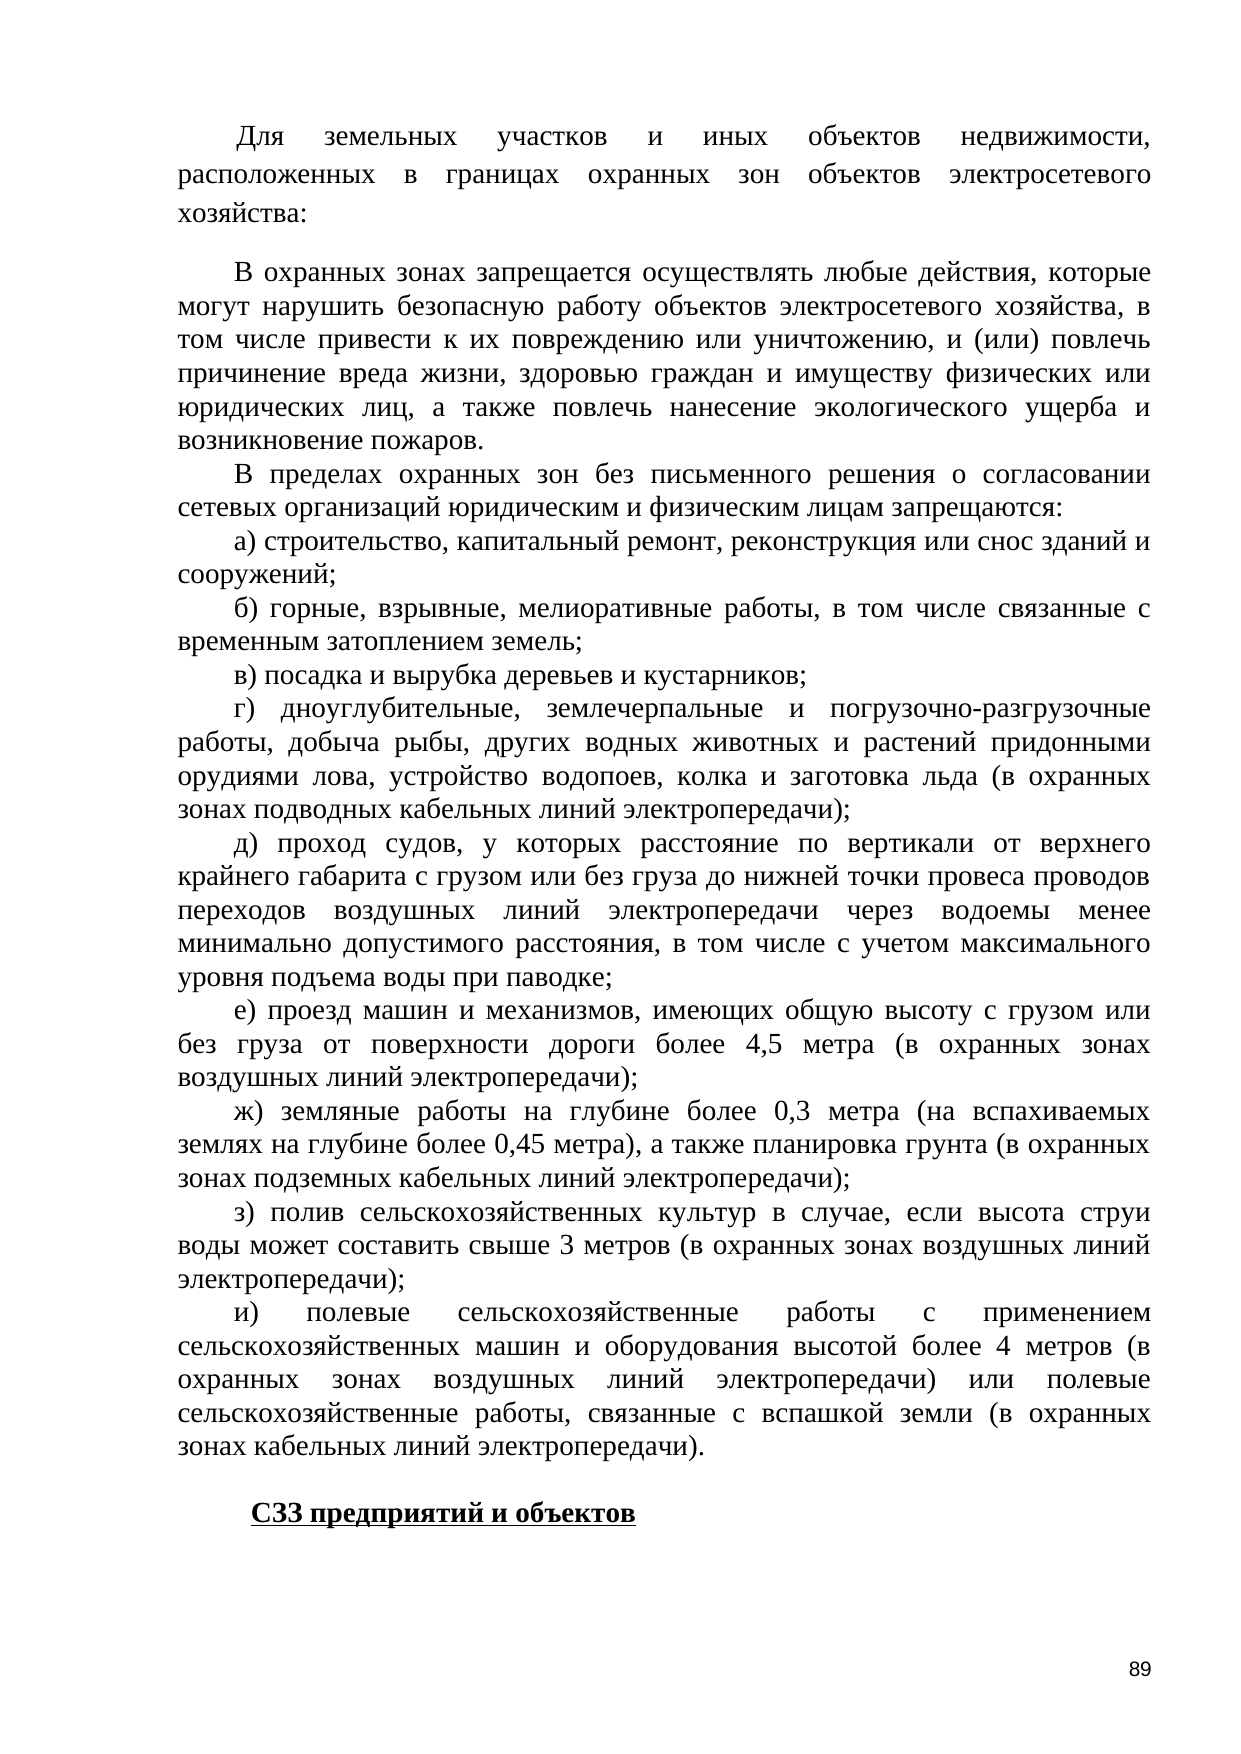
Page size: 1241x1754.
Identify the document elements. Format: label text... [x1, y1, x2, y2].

text е) проезд машин и механизмов, имеющих общую высоту с грузом или без груза от поверхности дороги более (в охранных зонах воздушных линий электропередачи); [177, 992, 1152, 1093]
text г) дноуглубительные, землечерпальные и погрузочно-разгрузочные работы, добыча рыбы, других водных животных и растений придонными орудиями лова, устройство водопоев, колка и заготовка льда (в охранных зонах подводных кабельных линий электропередачи); [177, 691, 1152, 825]
text Для земельных участков и иных объектов недвижимости, расположенных в границах охранных зон объектов электросетевого хозяйства: [177, 118, 1152, 229]
text СЗЗ предприятий и объектов [251, 1496, 1098, 1529]
text а) строительство, капитальный ремонт, реконструкция или снос зданий и сооружений; [177, 523, 1152, 590]
text В пределах охранных зон без письменного решения о согласовании сетевых организаций юридическим и физическим лицам запрещаются: [177, 456, 1152, 523]
text д) проход судов, у которых расстояние по вертикали от верхнего крайнего габарита с грузом или без груза до нижней точки провеса проводов переходов воздушных линий электропередачи через водоемы менее минимально допустимого расстояния, в том числе с учетом максимального уровня подъема воды при паводке; [177, 825, 1152, 992]
text б) горные, взрывные, мелиоративные работы, в том числе связанные с временным затоплением земель; [177, 590, 1152, 657]
text з) полив сельскохозяйственных культур в случае, если высота струи воды может составить свыше (в охранных зонах воздушных линий электропередачи); [177, 1194, 1152, 1294]
text В охранных зонах запрещается осуществлять любые действия, которые могут нарушить безопасную работу объектов электросетевого хозяйства, в том числе привести к их повреждению или уничтожению, и (или) повлечь причинение вреда жизни, здоровью граждан и имуществу физических или юридических лиц, а также повлечь нанесение экологического ущерба и возникновение пожаров. [177, 254, 1152, 456]
text и) полевые сельскохозяйственные работы с применением сельскохозяйственных машин и оборудования высотой более (в охранных зонах воздушных линий электропередачи) или полевые сельскохозяйственные работы, связанные с вспашкой земли (в охранных зонах кабельных линий электропередачи). [177, 1294, 1152, 1462]
text в) посадка и вырубка деревьев и кустарников; [177, 657, 1152, 691]
text ж) земляные работы на глубине более (на вспахиваемых землях на глубине более ), а также планировка грунта (в охранных зонах подземных кабельных линий электропередачи); [177, 1093, 1152, 1194]
